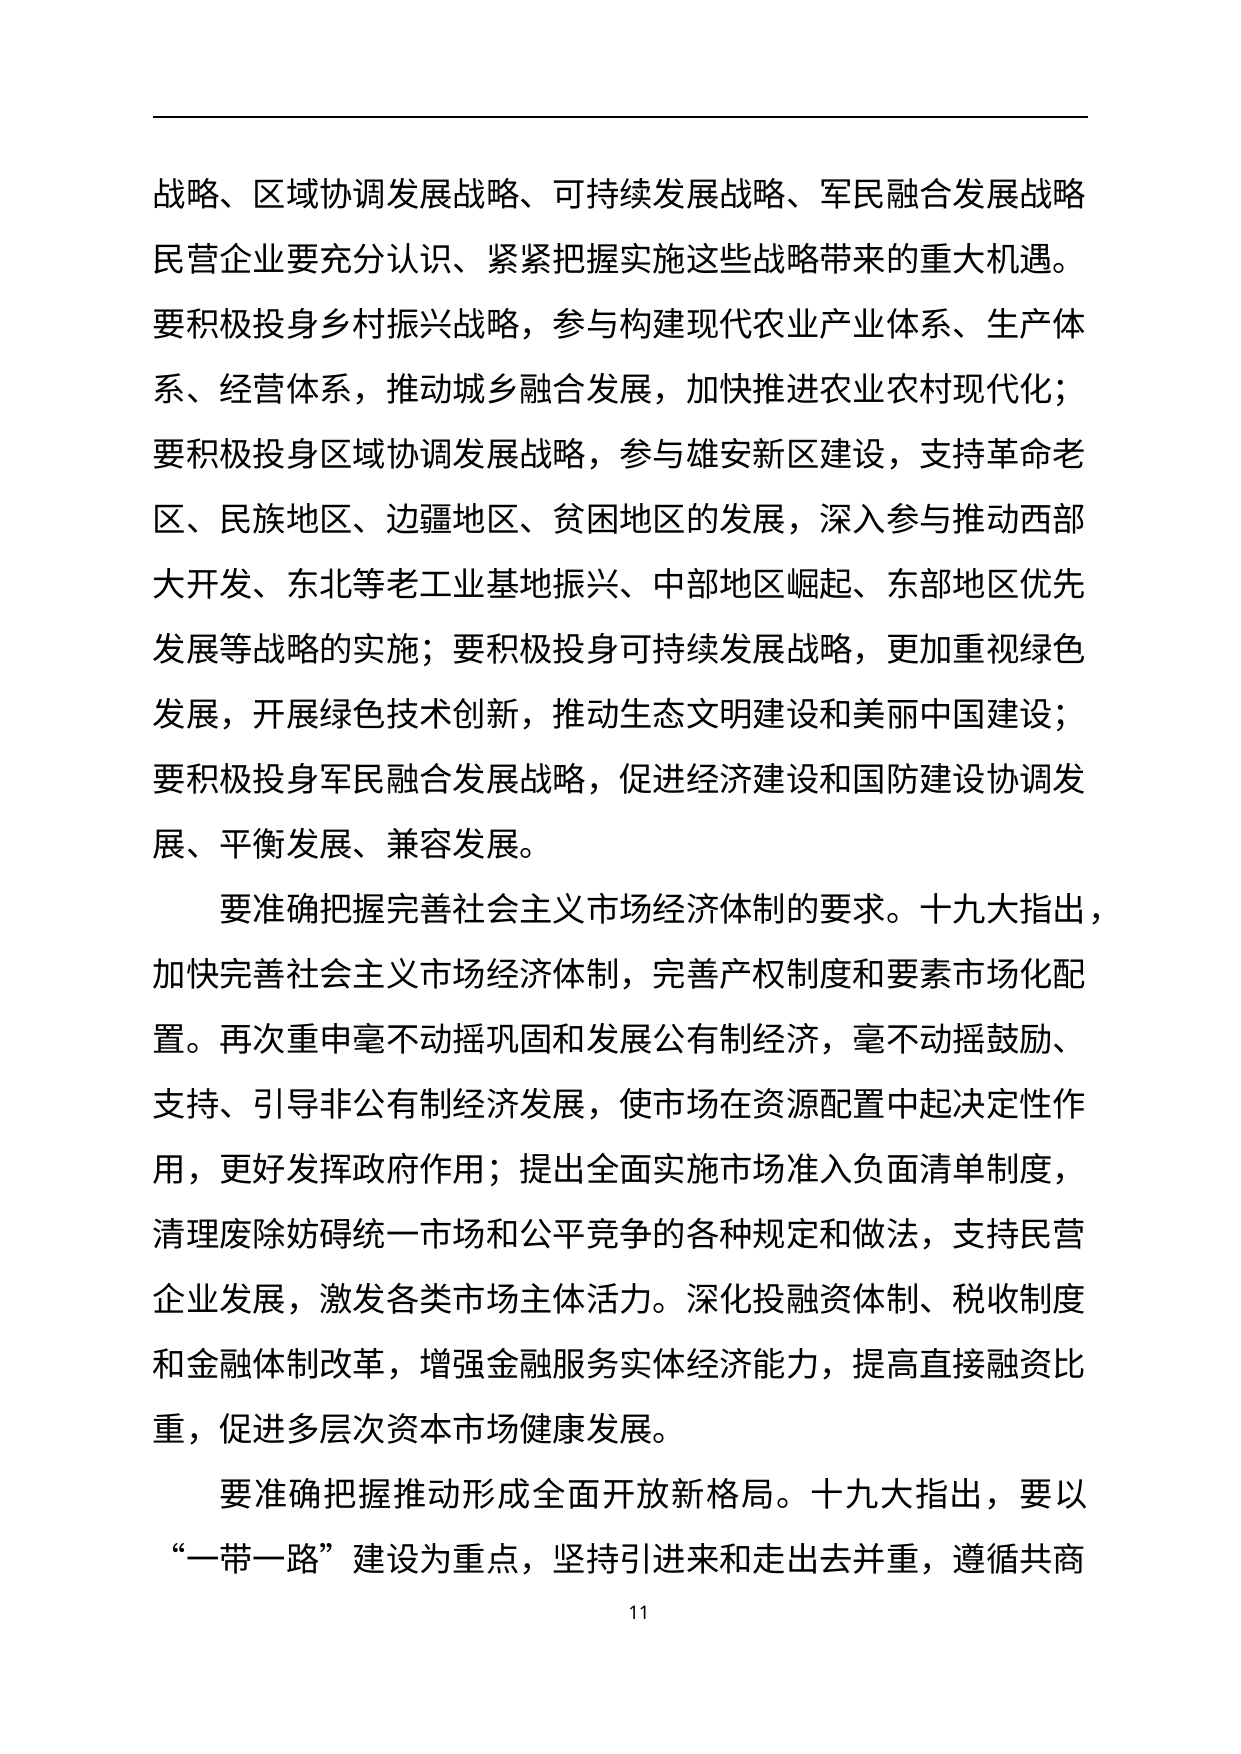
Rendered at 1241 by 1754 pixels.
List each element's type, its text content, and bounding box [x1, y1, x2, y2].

text 要准确把握完善社会主义市场经济体制的要求。十九大指出，加快完善社会主义市场经济体制，完善产权制度和要素市场化配置。再次重申毫不动摇巩固和发展公有制经济，毫不动摇鼓励、支持、引导非公有制经济发展，使市场在资源配置中起决定性作用，更好发挥政府作用；提出全面实施市场准入负面清单制度，清理废除妨碍统一市场和公平竞争的各种规定和做法，支持民营企业发展，激发各类市场主体活力。深化投融资体制、税收制度和金融体制改革，增强金融服务实体经济能力，提高直接融资比重，促进多层次资本市场健康发展。 [152, 875, 1088, 1460]
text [152, 160, 1088, 875]
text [152, 1460, 1088, 1590]
